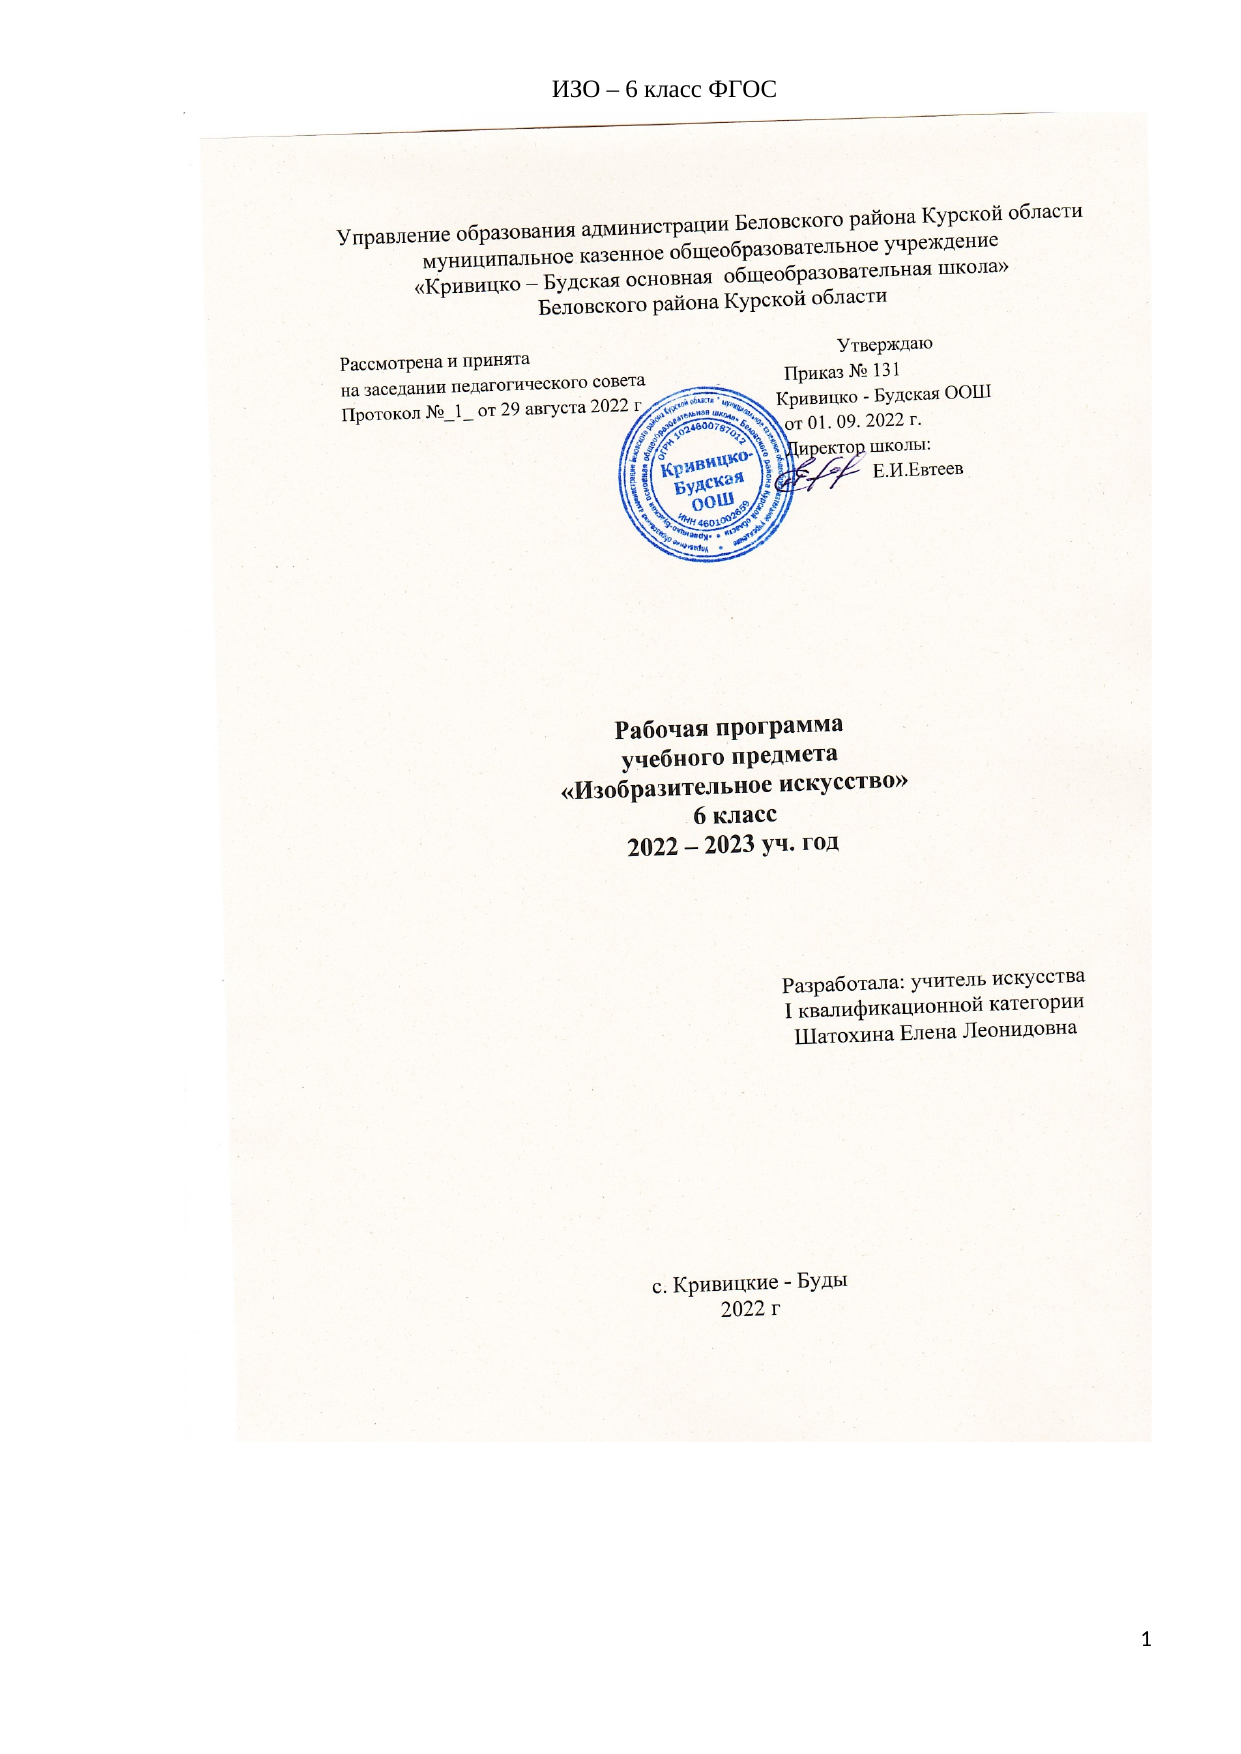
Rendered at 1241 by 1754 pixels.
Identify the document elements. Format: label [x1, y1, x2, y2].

picture [177, 102, 1152, 1442]
